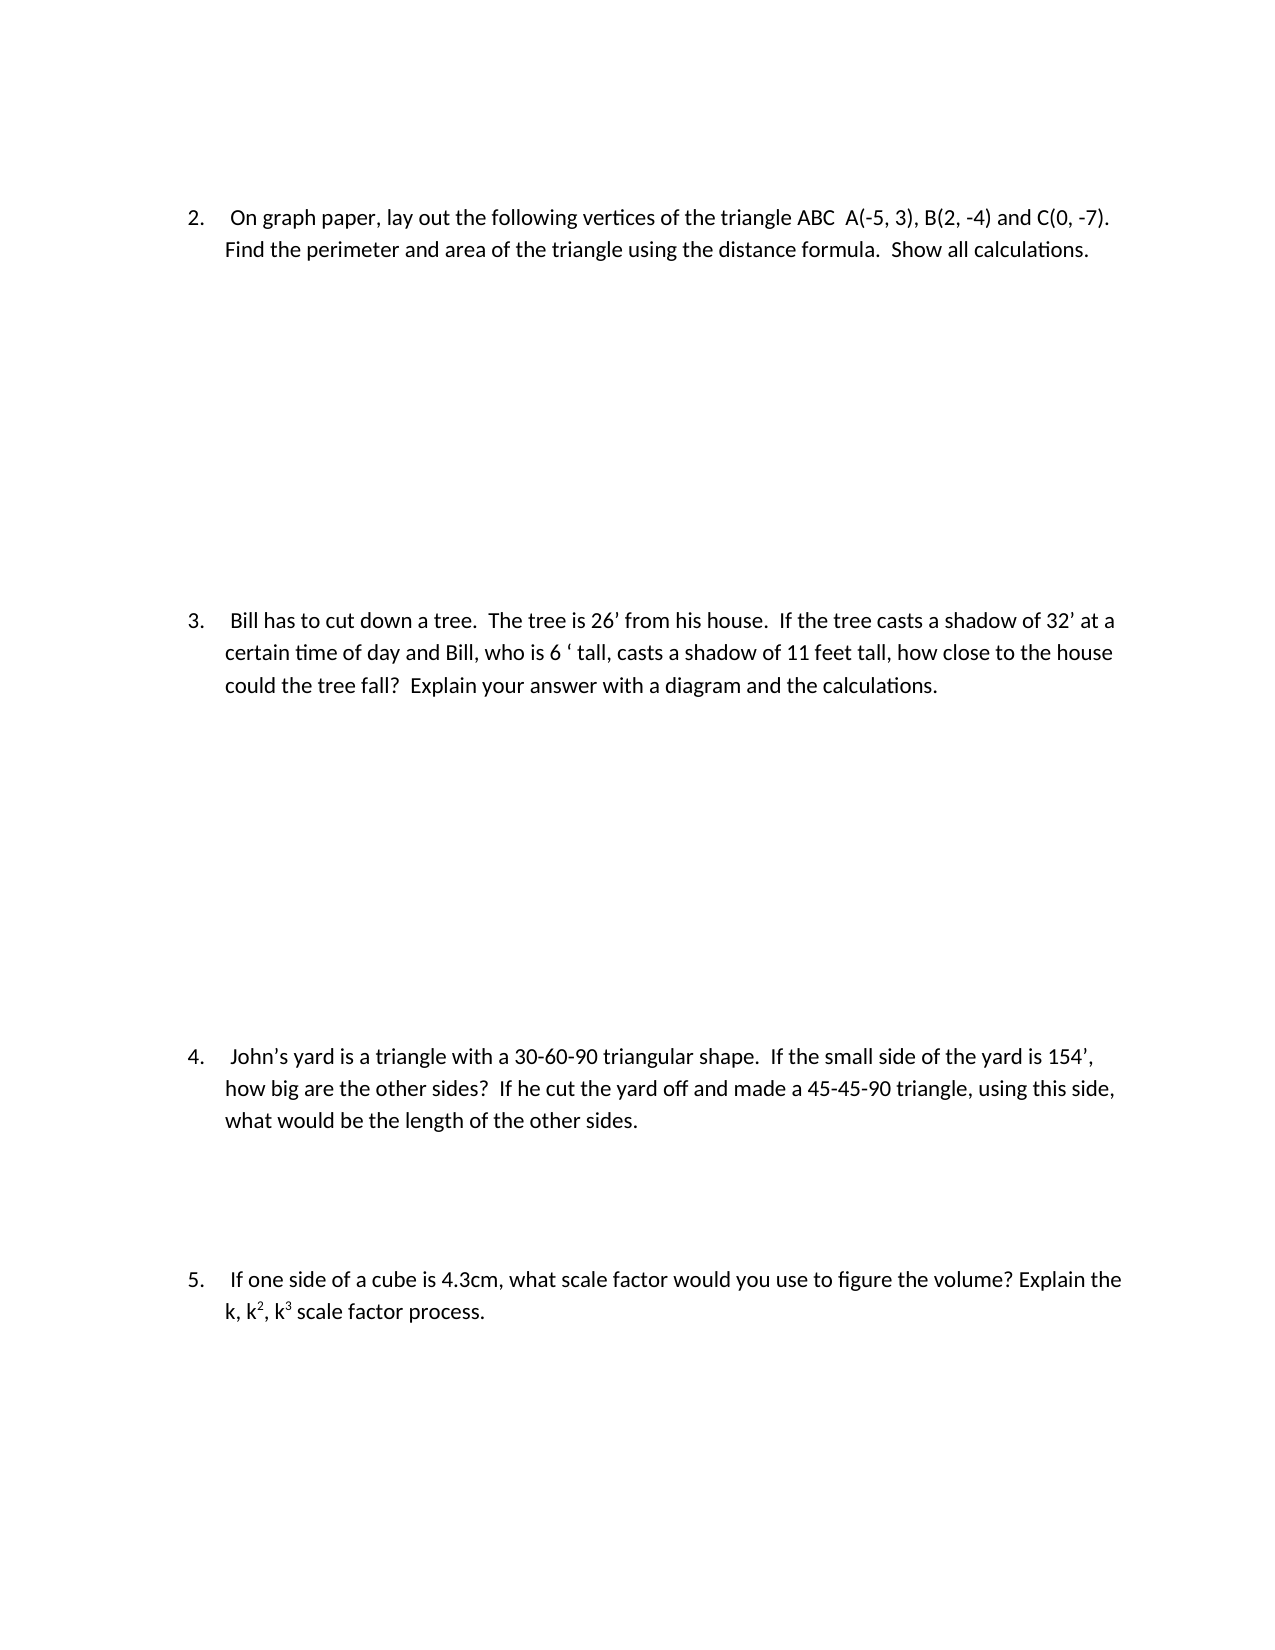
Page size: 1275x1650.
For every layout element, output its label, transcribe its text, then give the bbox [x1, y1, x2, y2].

list Bill has to cut down a tree. The tree is 26’ from his house. If the tree casts a shadow of 32’ at a certain time of day and Bill, who is 6 ‘ tall, casts a shadow of 11 feet tall, how close to the house could the tree fall? Explain your answer with a diagram and the calculations. [187, 606, 1125, 699]
list On graph paper, lay out the following vertices of the triangle ABC A(-5, 3), B(2, -4) and C(0, -7). Find the perimeter and area of the triangle using the distance formula. Show all calculations. [187, 203, 1125, 263]
list If one side of a cube is 4.3cm, what scale factor would you use to figure the volume? Explain the k, k2, k3 scale factor process. [187, 1265, 1125, 1326]
list John’s yard is a triangle with a 30-60-90 triangular shape. If the small side of the yard is 154’, how big are the other sides? If he cut the yard off and made a 45-45-90 triangle, using this side, what would be the length of the other sides. [187, 1042, 1125, 1134]
